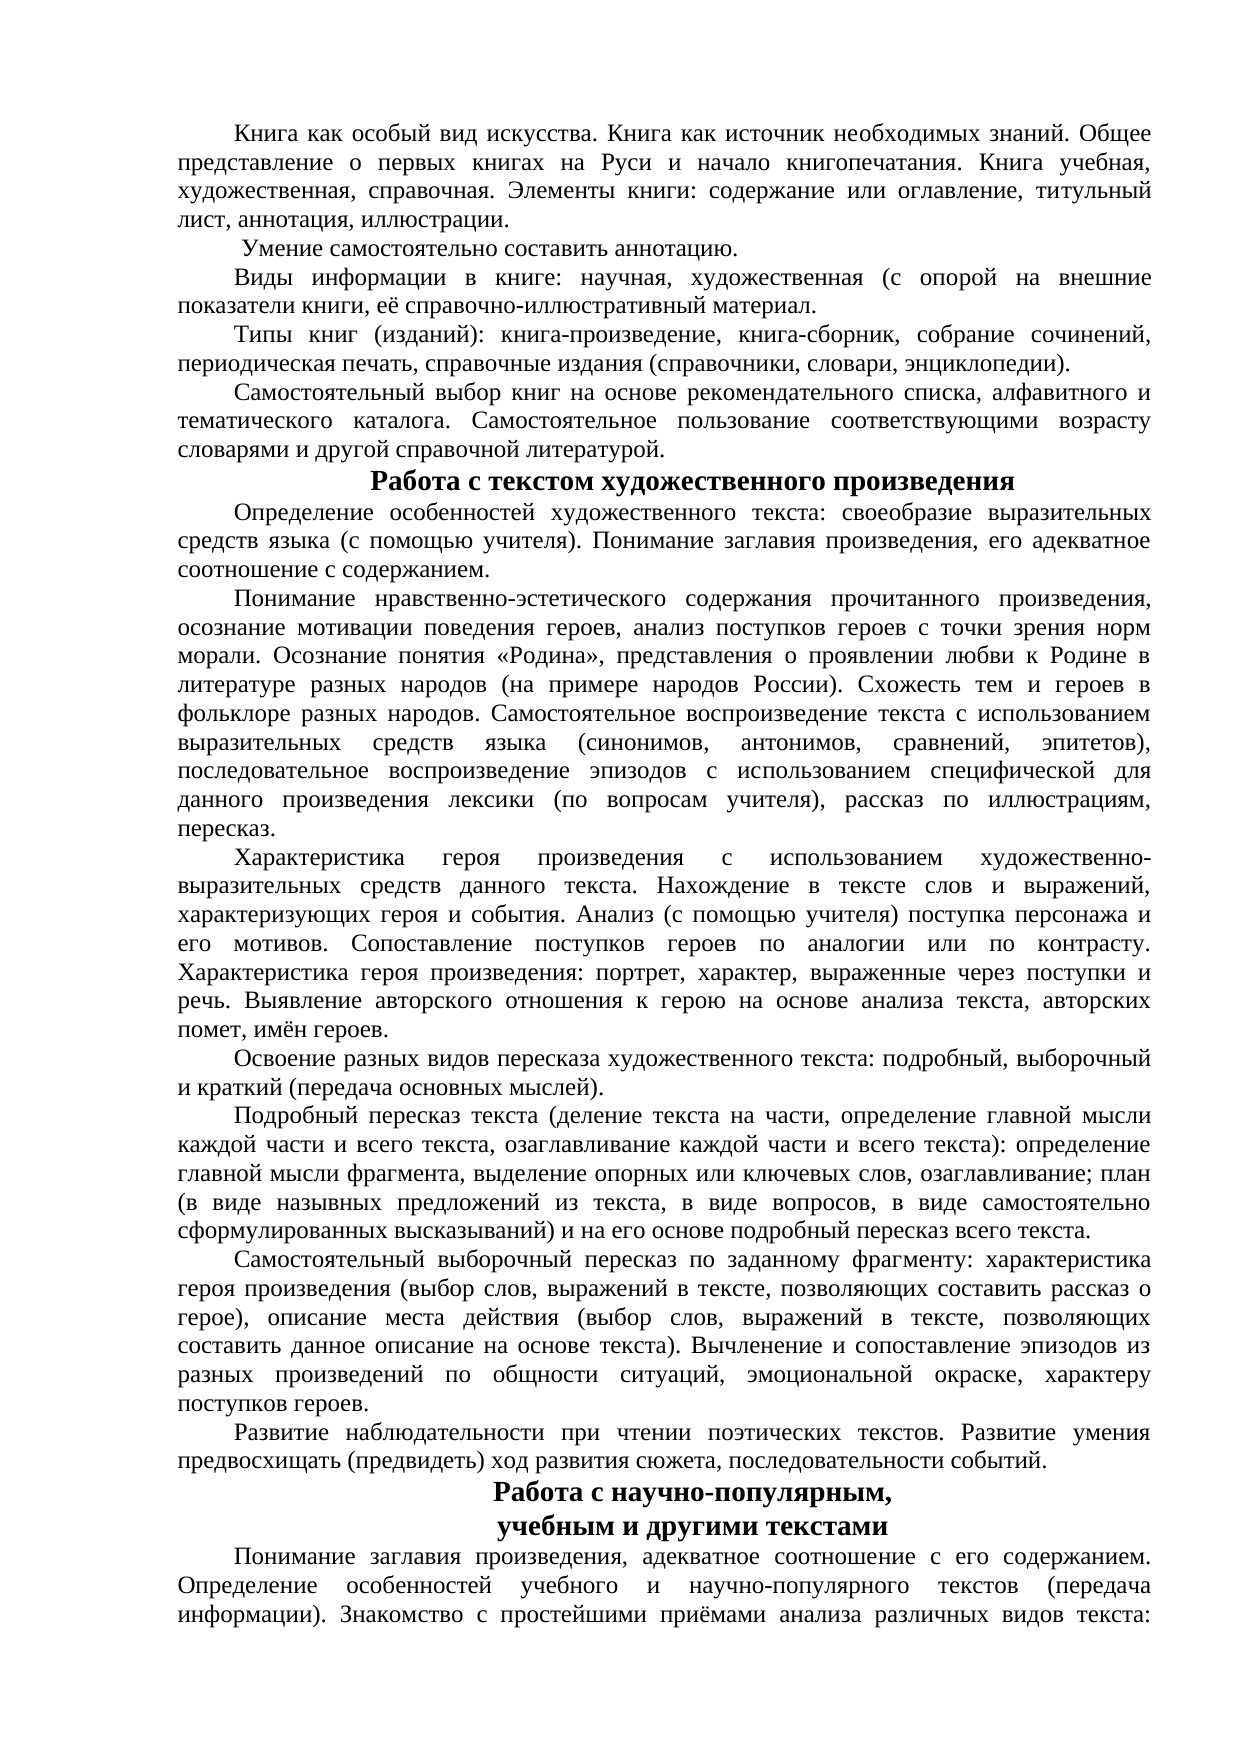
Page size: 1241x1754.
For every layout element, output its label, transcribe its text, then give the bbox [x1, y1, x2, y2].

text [177, 1541, 1152, 1627]
text Виды информации в книге: научная, художественная (с опорой на внешние показатели книги, её справочно-иллюстративный материал. [177, 262, 1152, 319]
text Умение самостоятельно составить аннотацию. [177, 233, 1152, 262]
text Понимание нравственно-эстетического содержания прочитанного произведения, осознание мотивации поведения героев, анализ поступков героев с точки зрения норм морали. Осознание понятия «Родина», представления о проявлении любви к Родине в литературе разных народов (на примере народов России). Схожесть тем и героев в фольклоре разных народов. Самостоятельное воспроизведение текста с использованием выразительных средств языка (синонимов, антонимов, сравнений, эпитетов), последовательное воспроизведение эпизодов с использованием специфической для данного произведения лексики (по вопросам учителя), рассказ по иллюстрациям, пересказ. [177, 583, 1152, 842]
text Самостоятельный выбор книг на основе рекомендательного списка, алфавитного и тематического каталога. Самостоятельное пользование соответствующими возрасту словарями и другой справочной литературой. [177, 377, 1152, 463]
text Работа с текстом художественного произведения [177, 463, 1152, 497]
text Подробный пересказ текста (деление текста на части, определение главной мысли каждой части и всего текста, озаглавливание каждой части и всего текста): определение главной мысли фрагмента, выделение опорных или ключевых слов, озаглавливание; план (в виде назывных предложений из текста, в виде вопросов, в виде самостоятельно сформулированных высказываний) и на его основе подробный пересказ всего текста. [177, 1100, 1152, 1244]
text Определение особенностей художественного текста: своеобразие выразительных средств языка (с помощью учителя). Понимание заглавия произведения, его адекватное соотношение с содержанием. [177, 497, 1152, 583]
text Типы книг (изданий): книга-произведение, книга-сборник, собрание сочинений, периодическая печать, справочные издания (справочники, словари, энциклопедии). [177, 319, 1152, 377]
text Характеристика героя произведения с использованием художественно-выразительных средств данного текста. Нахождение в тексте слов и выражений, характеризующих героя и события. Анализ (с помощью учителя) поступка персонажа и его мотивов. Сопоставление поступков героев по аналогии или по контрасту. Характеристика героя произведения: портрет, характер, выраженные через поступки и речь. Выявление авторского отношения к герою на основе анализа текста, авторских помет, имён героев. [177, 842, 1152, 1043]
text Освоение разных видов пересказа художественного текста: подробный, выборочный и краткий (передача основных мыслей). [177, 1043, 1152, 1100]
text Развитие наблюдательности при чтении поэтических текстов. Развитие умения предвосхищать (предвидеть) ход развития сюжета, последовательности событий. [177, 1417, 1152, 1474]
text Работа с научно-популярным, [177, 1474, 1152, 1508]
text Книга как особый вид искусства. Книга как источник необходимых знаний. Общее представление о первых книгах на Руси и начало книгопечатания. Книга учебная, художественная, справочная. Элементы книги: содержание или оглавление, титульный лист, аннотация, иллюстрации. [177, 118, 1152, 233]
text Самостоятельный выборочный пересказ по заданному фрагменту: характеристика героя произведения (выбор слов, выражений в тексте, позволяющих составить рассказ о герое), описание места действия (выбор слов, выражений в тексте, позволяющих составить данное описание на основе текста). Вычленение и сопоставление эпизодов из разных произведений по общности ситуаций, эмоциональной окраске, характеру поступков героев. [177, 1244, 1152, 1417]
text учебным и другими текстами [177, 1508, 1152, 1541]
